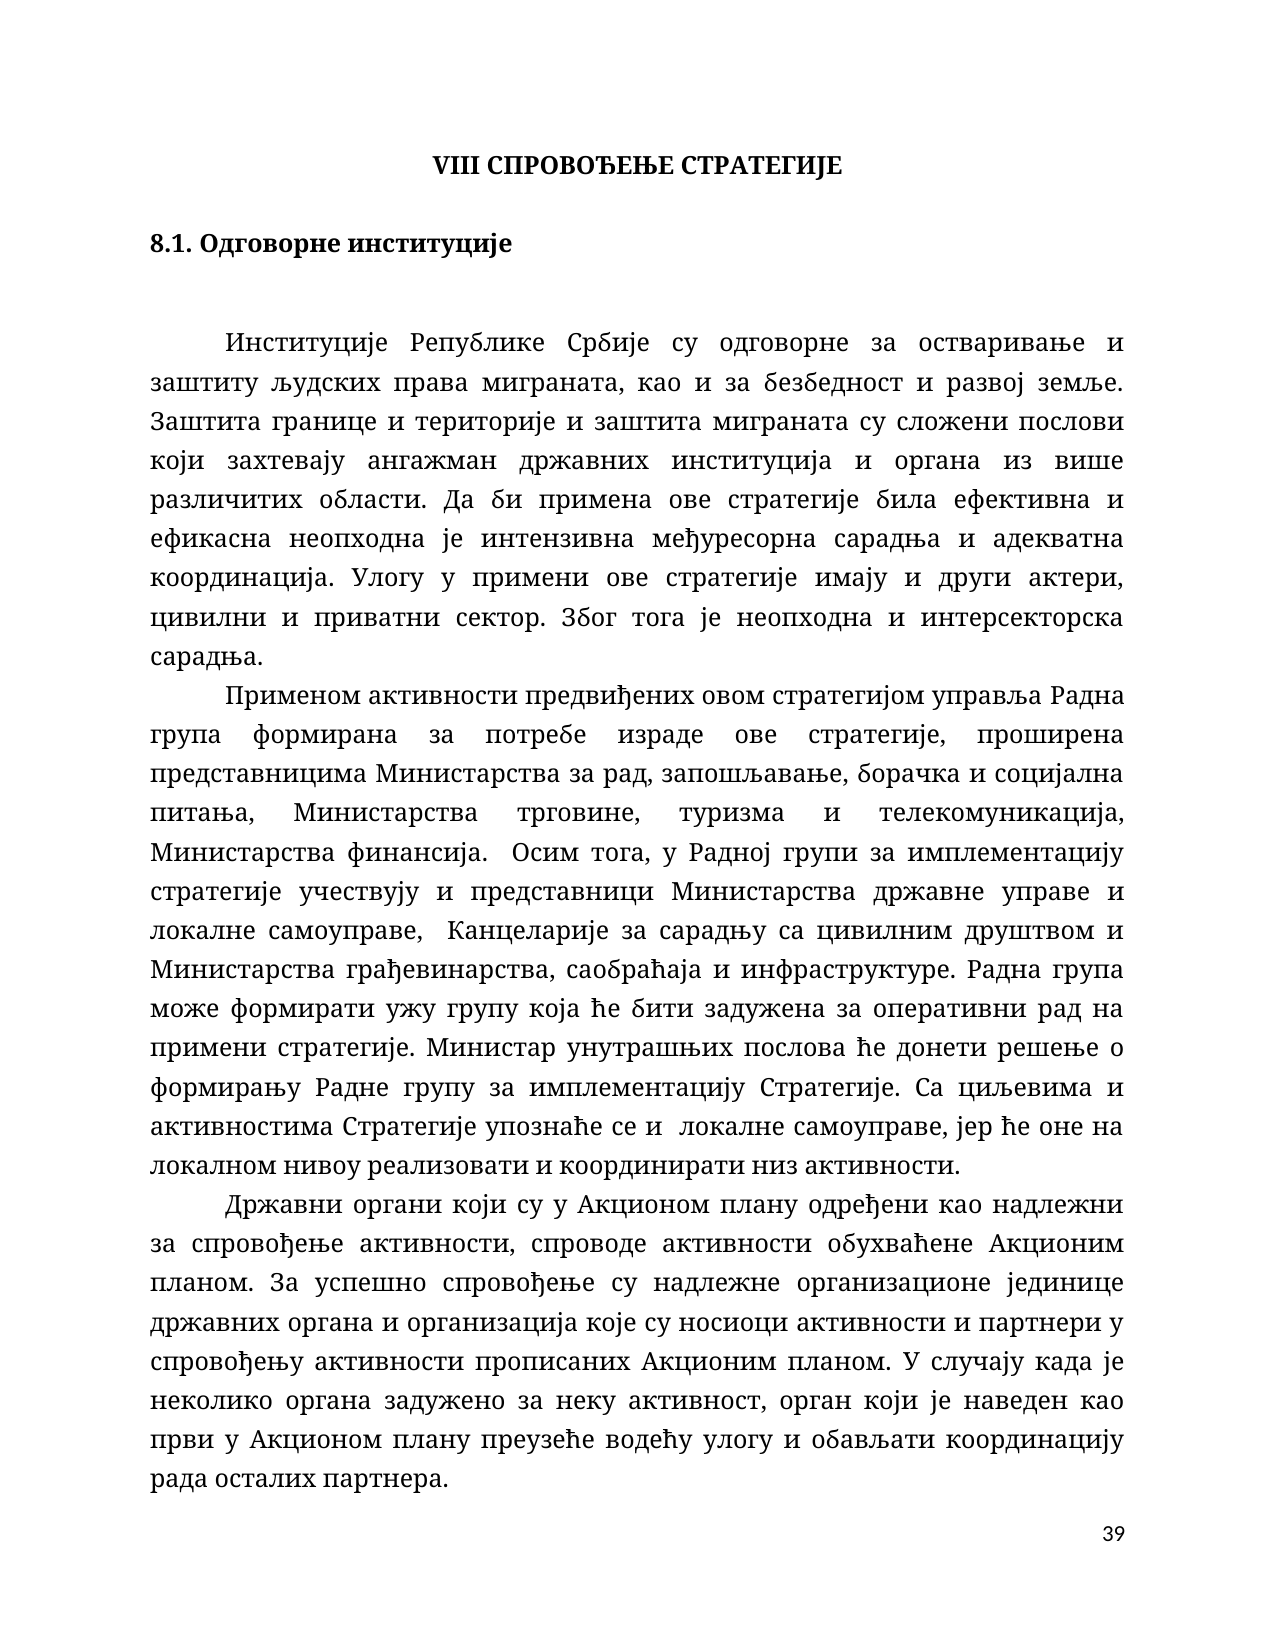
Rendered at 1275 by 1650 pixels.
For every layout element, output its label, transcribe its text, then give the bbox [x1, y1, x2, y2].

subtitle 8.1. Одговорне институције [150, 226, 1125, 260]
text Институције Републике Србије су одговорне за остваривање и заштиту људских права миграната, као и за безбедност и развој земље. Заштита границе и територије и заштита миграната су сложени послови који захтевају ангажман државних институција и органа из више различитих области. Да би примена ове стратегије била ефективна и ефикасна неопходна је интензивна међуресорна сарадња и адекватна координација. Улогу у примени ове стратегије имају и други актери, цивилни и приватни сектор. Због тога је неопходна и интерсекторска сарадња. [150, 325, 1125, 672]
text Применом активности предвиђених овом стратегијом управља Радна група формирана за потребе израде ове стратегије, проширена представницима Министарства за рад, запошљавање, борачка и социјална питања, Министарства трговине, туризма и телекомуникација, Министарства финансија. Осим тога, у Радној групи за имплементацију стратегије учествују и представници Министарства државне управе и локалне самоуправе, Канцеларије за сарадњу са цивилним друштвом и Министарства грађевинарства, саобраћаја и инфраструктуре. Радна група може формирати ужу групу која ће бити задужена за оперативни рад на примени стратегије. Министар унутрашњих послова ће донети решење о формирању Радне групу за имплементацију Стратегије. Са циљевима и активностима Стратегије упознаће се и локалне самоуправе, јер ће оне на локалном нивоу реализовати и координирати низ активности. [150, 678, 1125, 1182]
text Државни органи који су у Акционом плану одређени као надлежни за спровођење активности, спроводе активности обухваћене Акционим планом. За успешно спровођење су надлежне организационе јединице државних органа и организација које су носиоци активности и партнери у спровођењу активности прописаних Акционим планом. У случају када је неколико органа задужено за неку активност, орган који је наведен као први у Акционом плану преузеће водећу улогу и обављати координацију рада осталих партнера. [150, 1187, 1125, 1495]
subtitle VIII СПРОВОЂЕЊЕ СТРАТЕГИЈЕ [150, 148, 1125, 182]
